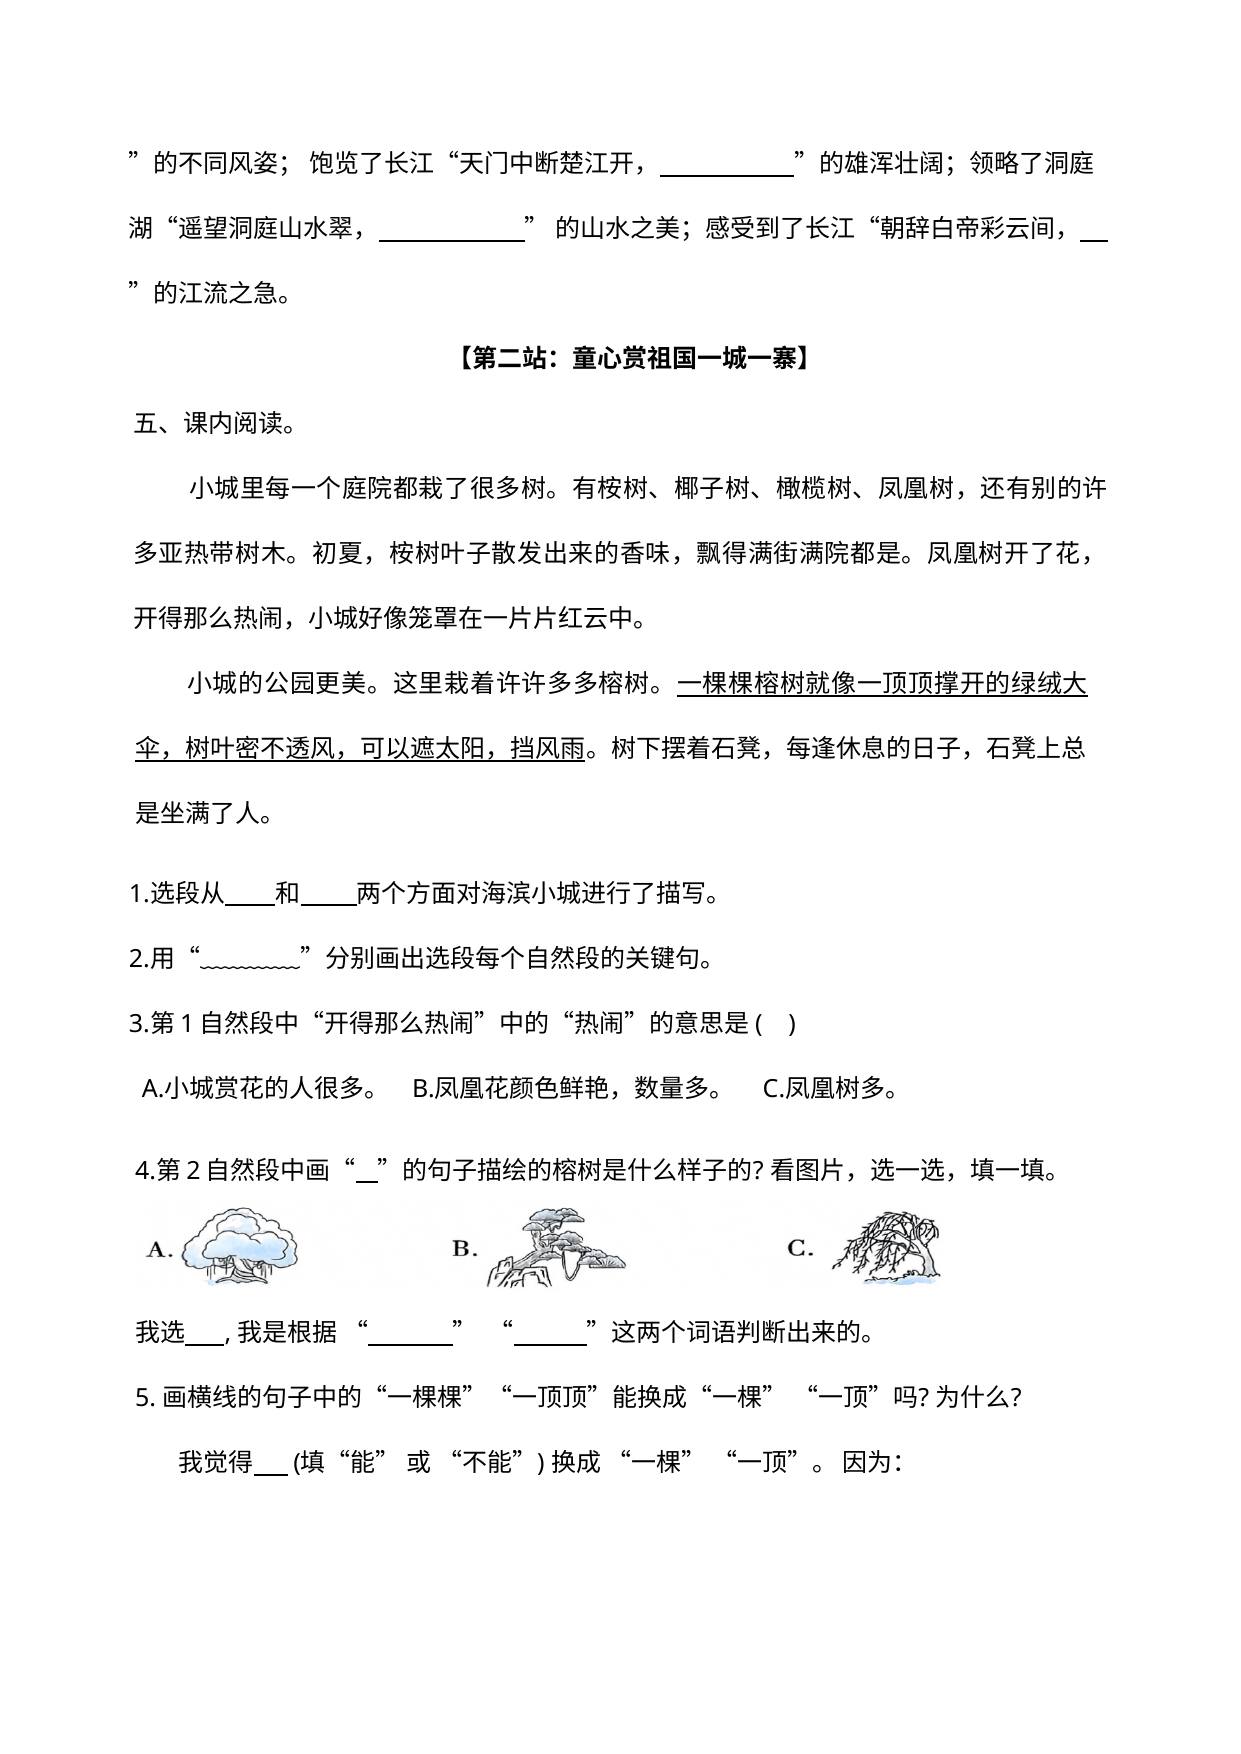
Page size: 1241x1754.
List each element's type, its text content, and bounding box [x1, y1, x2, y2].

text 我觉得 (填“能” 或 “不能”) 换成 “一棵” “一顶”。 因为： [129, 1428, 1103, 1493]
text A.小城赏花的人很多。 B.凤凰花颜色鲜艳，数量多。 C.凤凰树多。 [129, 1054, 1111, 1119]
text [129, 129, 1111, 324]
text 小城的公园更美。这里栽着许许多多榕树。一棵棵榕树就像一顶顶撑开的绿绒大伞，树叶密不透风，可以遮太阳，挡风雨。树下摆着石凳，每逢休息的日子，石凳上总是坐满了人。 [135, 649, 1088, 844]
text 3.第1自然段中“开得那么热闹”中的“热闹”的意思是 ( ) [129, 989, 1111, 1054]
text 4.第2自然段中画“ ”的句子描绘的榕树是什么样子的? 看图片，选一选，填一填。 [135, 1136, 1111, 1201]
text 2.用“﹏﹏﹏﹏”分别画出选段每个自然段的关键句。 [129, 924, 1111, 989]
text 五、课内阅读。 [133, 389, 1111, 454]
text 小城里每一个庭院都栽了很多树。有桉树、椰子树、橄榄树、凤凰树，还有别的许多亚热带树木。初夏，桉树叶子散发出来的香味，飘得满街满院都是。凤凰树开了花，开得那么热闹，小城好像笼罩在一片片红云中。 [133, 454, 1107, 649]
text 【第二站：童心赏祖国一城一寨】 [158, 324, 1111, 389]
picture [135, 1200, 950, 1293]
text 5. 画横线的句子中的“一棵棵”“一顶顶”能换成“一棵” “一顶”吗? 为什么? [135, 1363, 1111, 1428]
text 我选 , 我是根据 “ ” “ ”这两个词语判断出来的。 [135, 1298, 1111, 1363]
text 1.选段从 和 两个方面对海滨小城进行了描写。 [129, 859, 1111, 924]
